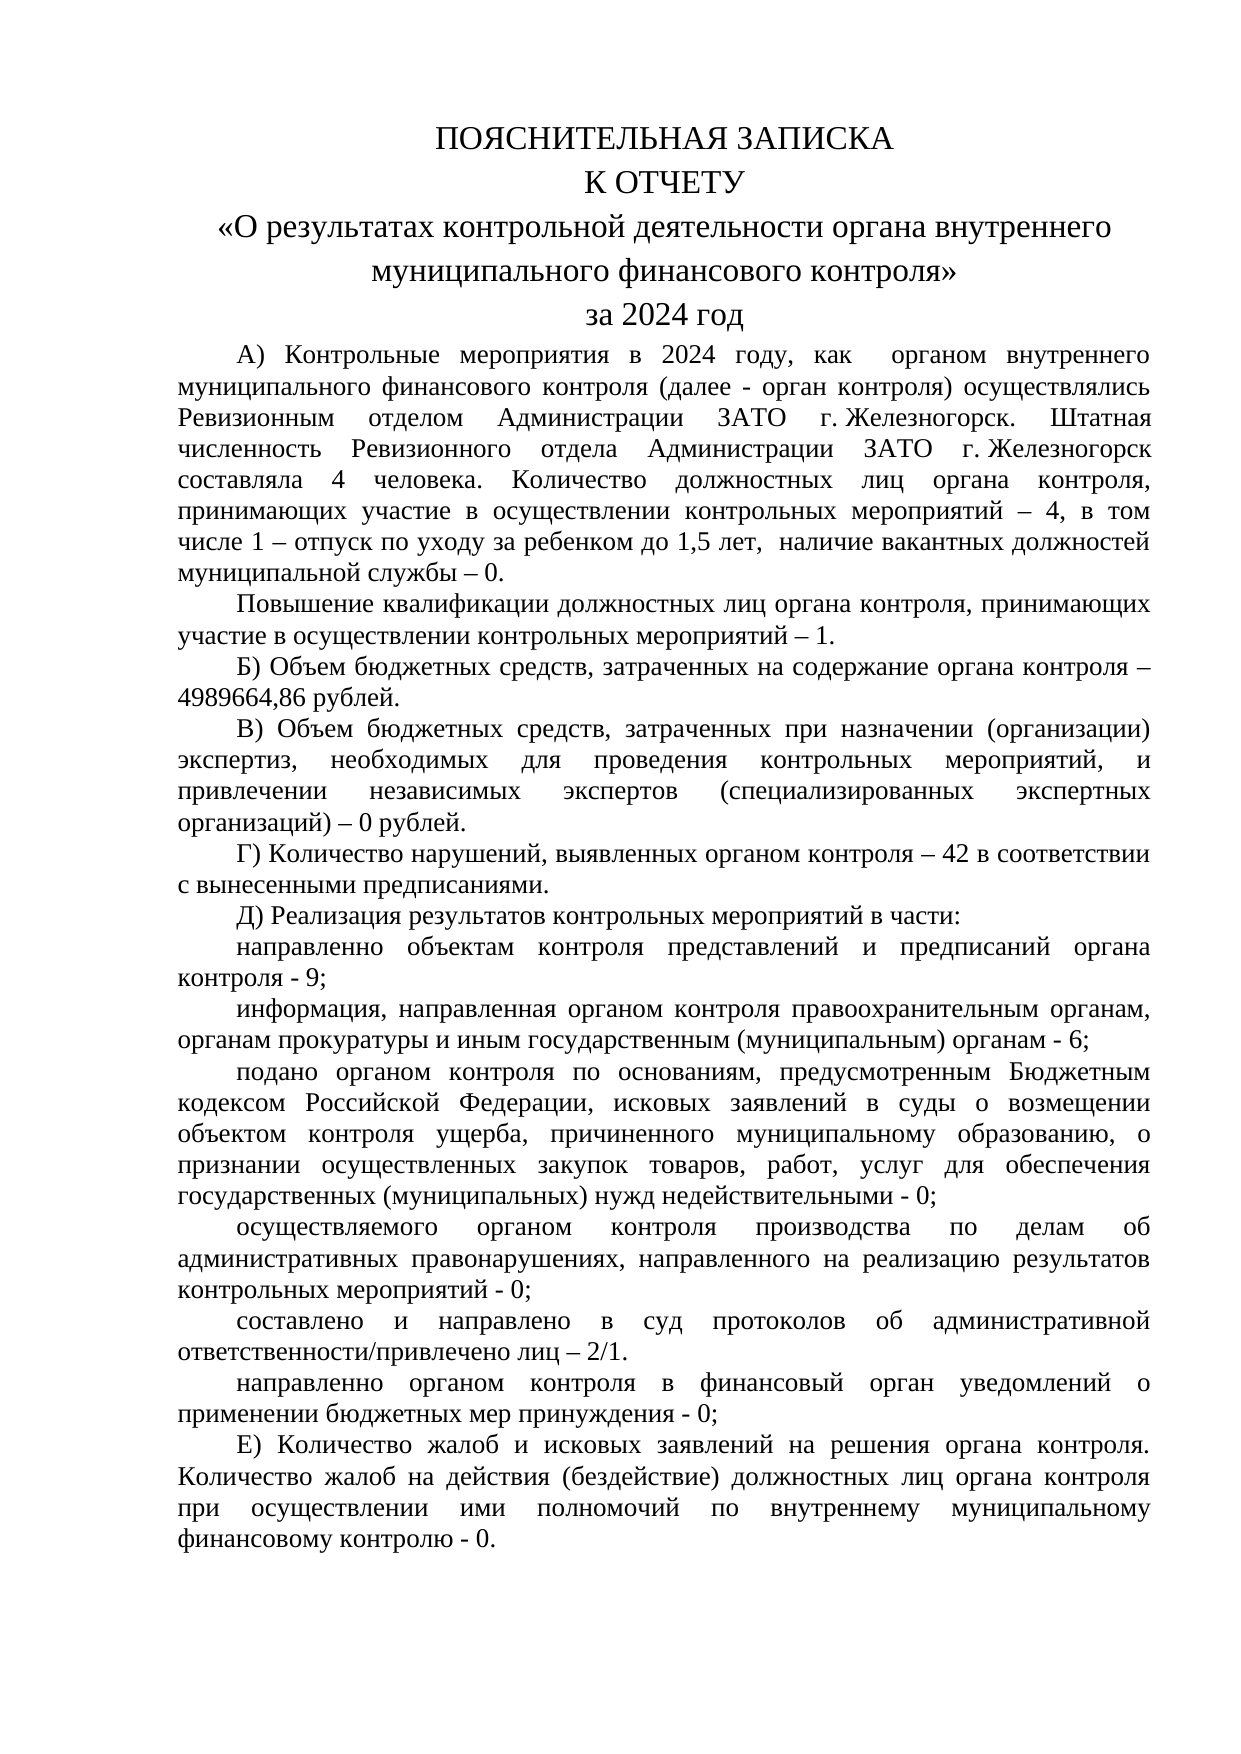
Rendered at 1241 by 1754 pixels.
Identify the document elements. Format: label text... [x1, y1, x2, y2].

text А) Контрольные мероприятия в 2024 году, как органом внутреннего муниципального финансового контроля (далее - орган контроля) осуществлялись Ревизионным отделом Администрации ЗАТО г. Железногорск. Штатная численность Ревизионного отдела Администрации ЗАТО г. Железногорск составляла 4 человека. Количество должностных лиц органа контроля, принимающих участие в осуществлении контрольных мероприятий – 4, в том числе 1 – отпуск по уходу за ребенком до 1,5 лет, наличие вакантных должностей муниципальной службы – 0. [177, 338, 1152, 588]
text «О результатах контрольной деятельности органа внутреннего [177, 206, 1152, 244]
text составлено и направлено в суд протоколов об административной ответственности/привлечено лиц – 2/1. [177, 1304, 1152, 1366]
text ПОЯСНИТЕЛЬНАЯ ЗАПИСКА [177, 118, 1152, 156]
text К ОТЧЕТУ [177, 162, 1152, 201]
text Повышение квалификации должностных лиц органа контроля, принимающих участие в осуществлении контрольных мероприятий – 1. [177, 588, 1152, 650]
text Б) Объем бюджетных средств, затраченных на содержание органа контроля – 4989664,86 рублей. [177, 650, 1152, 712]
text осуществляемого органом контроля производства по делам об административных правонарушениях, направленного на реализацию результатов контрольных мероприятий - 0; [177, 1211, 1152, 1304]
text В) Объем бюджетных средств, затраченных при назначении (организации) экспертиз, необходимых для проведения контрольных мероприятий, и привлечении независимых экспертов (специализированных экспертных организаций) – 0 рублей. [177, 712, 1152, 837]
text муниципального финансового контроля» [177, 250, 1152, 289]
text подано органом контроля по основаниям, предусмотренным Бюджетным кодексом Российской Федерации, исковых заявлений в суды о возмещении объектом контроля ущерба, причиненного муниципальному образованию, о признании осуществленных закупок товаров, работ, услуг для обеспечения государственных (муниципальных) нужд недействительными - 0; [177, 1055, 1152, 1211]
text Д) Реализация результатов контрольных мероприятий в части: [177, 899, 1152, 930]
text Е) Количество жалоб и исковых заявлений на решения органа контроля. Количество жалоб на действия (бездействие) должностных лиц органа контроля при осуществлении ими полномочий по внутреннему муниципальному финансовому контролю - 0. [177, 1428, 1152, 1553]
text информация, направленная органом контроля правоохранительным органам, органам прокуратуры и иным государственным (муниципальным) органам - 6; [177, 992, 1152, 1055]
text направленно органом контроля в финансовый орган уведомлений о применении бюджетных мер принуждения - 0; [177, 1366, 1152, 1428]
text Г) Количество нарушений, выявленных органом контроля – 42 в соответствии с вынесенными предписаниями. [177, 837, 1152, 899]
text направленно объектам контроля представлений и предписаний органа контроля - 9; [177, 930, 1152, 992]
text за 2024 год [177, 294, 1152, 333]
